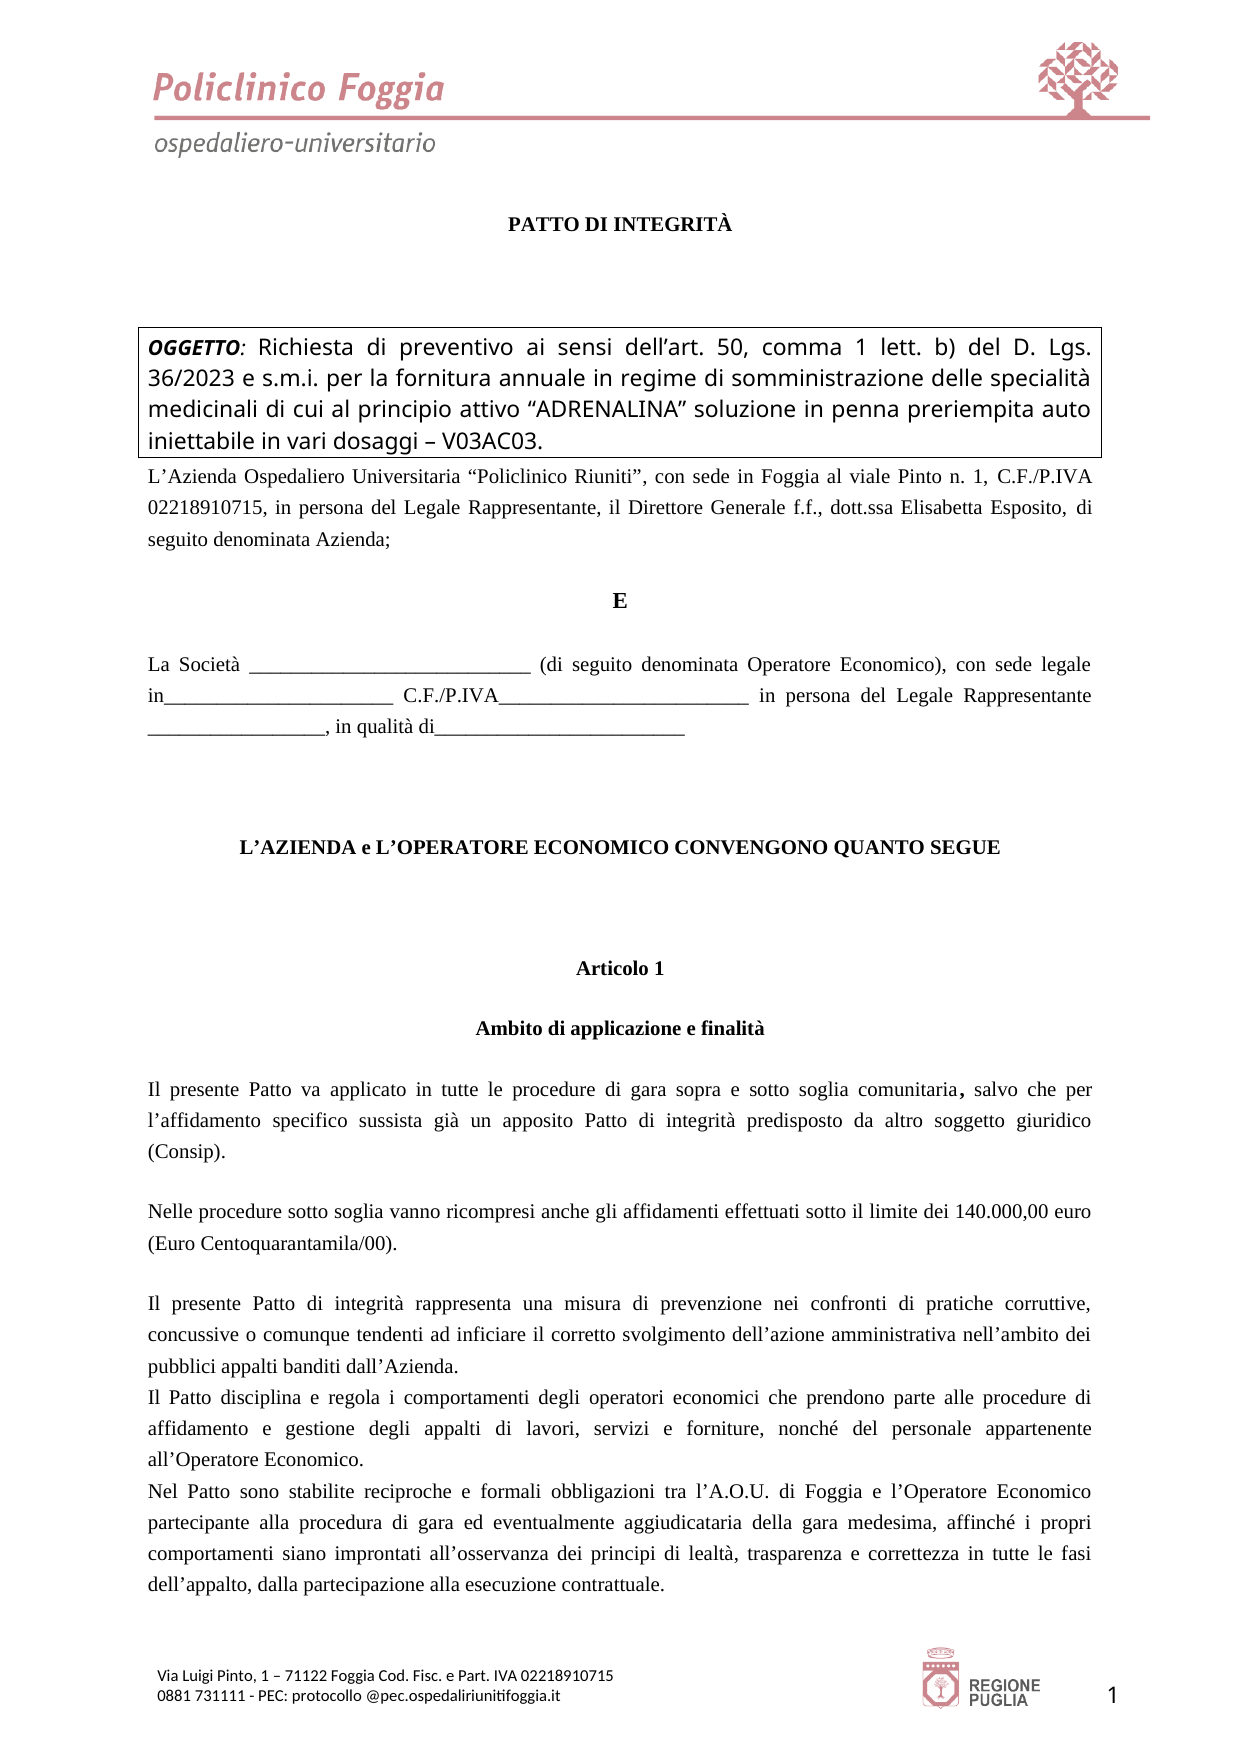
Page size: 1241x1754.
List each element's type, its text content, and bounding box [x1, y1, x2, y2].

text Nelle procedure sotto soglia vanno ricompresi anche gli affidamenti effettuati sotto il limite dei 140.000,00 euro (Euro Centoquarantamila/00). [148, 1194, 1092, 1256]
text L’Azienda Ospedaliero Universitaria “Policlinico Riuniti”, con sede in Foggia al viale Pinto n. 1, C.F./P.IVA 02218910715, in persona del Legale Rappresentante, il Direttore Generale f.f., dott.ssa Elisabetta Esposito, di seguito denominata Azienda; [148, 458, 1092, 552]
picture [922, 1647, 1040, 1709]
text La Società ___________________________ (di seguito denominata Operatore Economico), con sede legale in______________________ C.F./P.IVA________________________ in persona del Legale Rappresentante _________________, in qualità di________________________ [148, 646, 1092, 740]
list Il presente Patto va applicato in tutte le procedure di gara sopra e sotto soglia comunitaria, salvo che per l’affidamento specifico sussista già un apposito Patto di integrità predisposto da altro soggetto giuridico (Consip). [148, 1071, 1092, 1165]
text Nel Patto sono stabilite reciproche e formali obbligazioni tra l’A.O.U. di Foggia e l’Operatore Economico partecipante alla procedura di gara ed eventualmente aggiudicataria della gara medesima, affinché i propri comportamenti siano improntati all’osservanza dei principi di lealtà, trasparenza e correttezza in tutte le fasi dell’appalto, dalla partecipazione alla esecuzione contrattuale. [148, 1473, 1092, 1598]
text L’AZIENDA e L’OPERATORE ECONOMICO CONVENGONO QUANTO SEGUE [148, 829, 1092, 861]
text Articolo 1 [148, 950, 1092, 981]
text Ambito di applicazione e finalità [148, 1011, 1092, 1042]
picture [153, 42, 1151, 158]
text E [148, 583, 1092, 615]
list Il Patto disciplina e regola i comportamenti degli operatori economici che prendono parte alle procedure di affidamento e gestione degli appalti di lavori, servizi e forniture, nonché del personale appartenente all’Operatore Economico. [148, 1379, 1092, 1473]
text Il presente Patto di integrità rappresenta una misura di prevenzione nei confronti di pratiche corruttive, concussive o comunque tendenti ad inficiare il corretto svolgimento dell’azione amministrativa nell’ambito dei pubblici appalti banditi dall’Azienda. [148, 1286, 1092, 1379]
text OGGETTO: Richiesta di preventivo ai sensi dell’art. 50, comma 1 lett. b) del D. Lgs. 36/2023 e s.m.i. per la fornitura annuale in regime di somministrazione delle specialità medicinali di cui al principio attivo “ADRENALINA” soluzione in penna preriempita auto iniettabile in vari dosaggi – V03AC03. [139, 328, 1101, 457]
text PATTO DI INTEGRITÀ [148, 206, 1092, 238]
